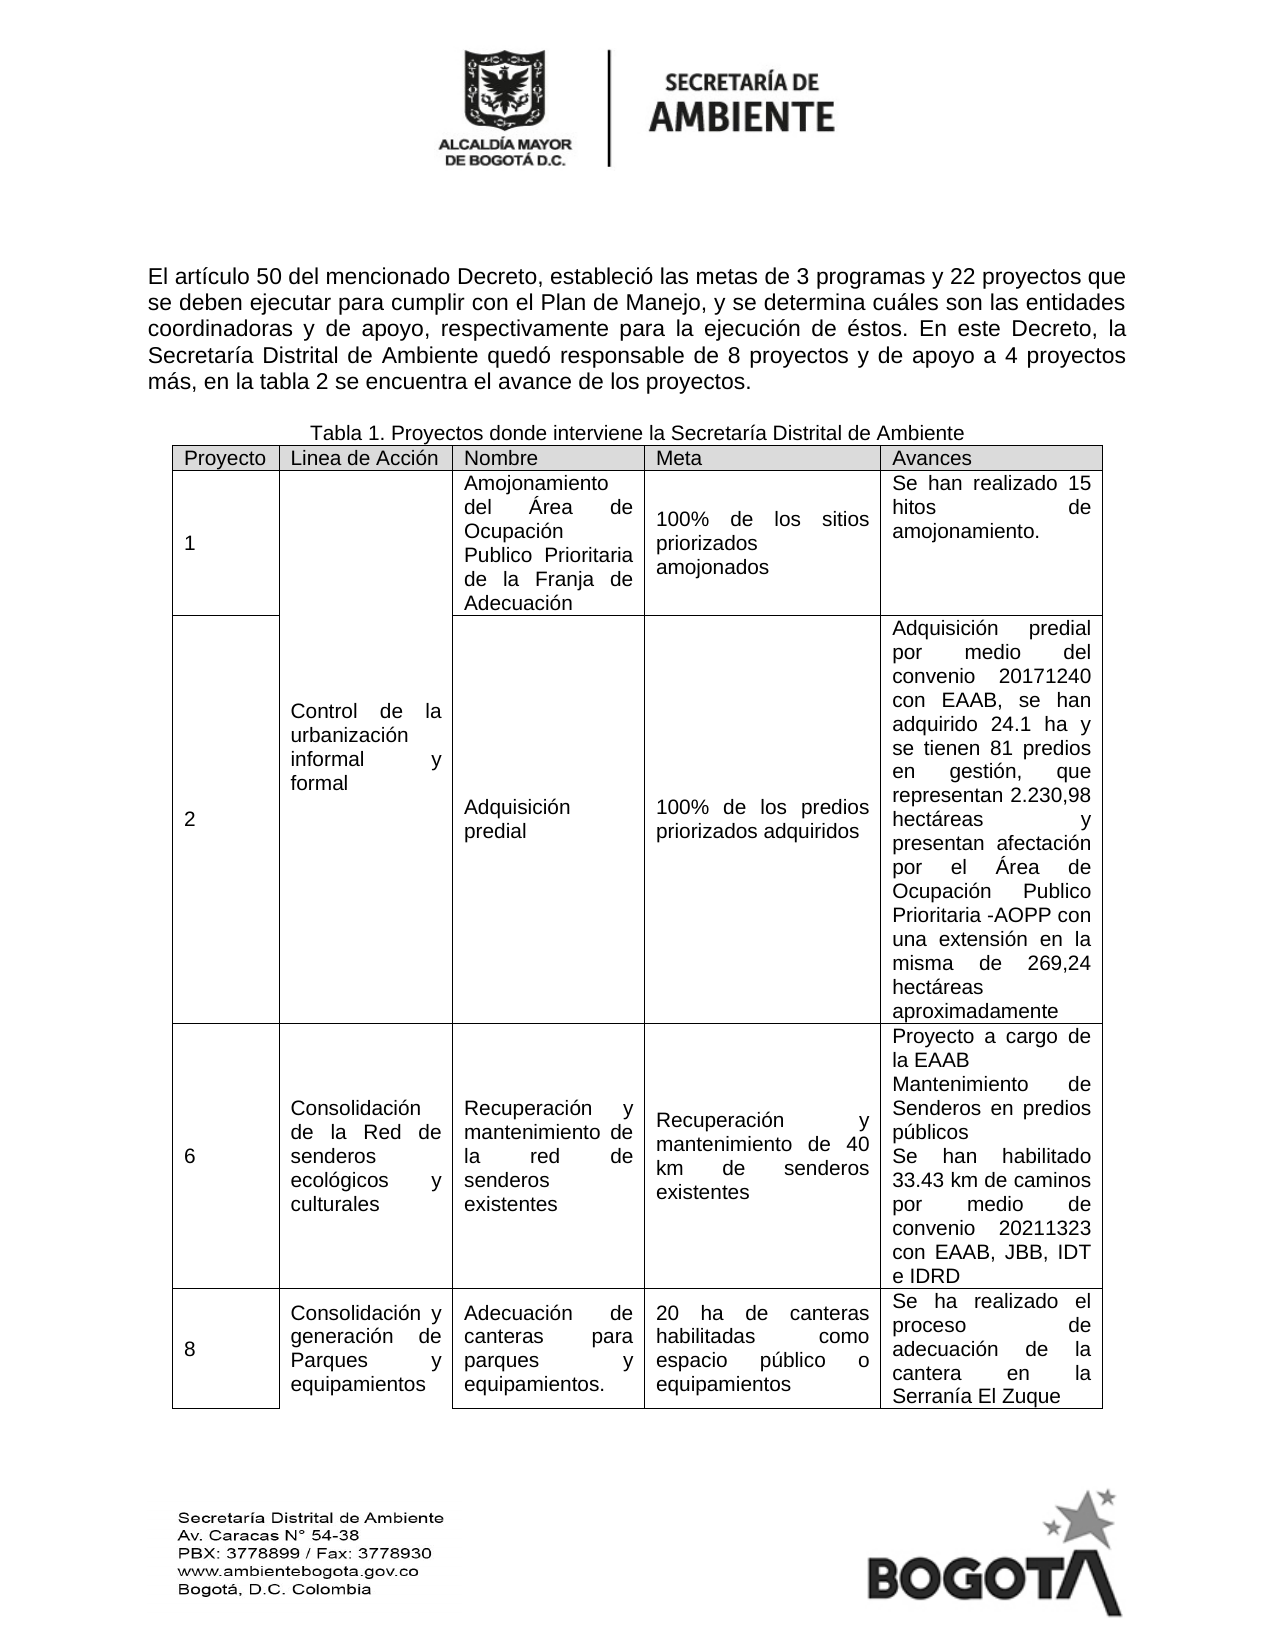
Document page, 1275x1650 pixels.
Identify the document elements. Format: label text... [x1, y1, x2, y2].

table_cell 6 [173, 1024, 279, 1287]
table_cell Proyecto a cargo de la EAAB Mantenimiento de Senderos en predios públicos Se han habilitado 33.43 km de caminos por medio de convenio 20211323 con EAAB, JBB, IDT e IDRD [881, 1024, 1102, 1287]
table_cell 100% de los predios priorizados adquiridos [645, 616, 880, 1023]
table_header Nombre [453, 446, 644, 470]
table_cell Amojonamiento del Área de Ocupación Publico Prioritaria de la Franja de Adecuación [453, 471, 644, 614]
table_cell Adquisición predial [453, 616, 644, 1023]
table_cell Adquisición predial por medio del convenio 20171240 con EAAB, se han adquirido 24.1 ha y se tienen 81 predios en gestión, que representan 2.230,98 hectáreas y presentan afectación por el Área de Ocupación Publico Prioritaria -AOPP con una extensión en la misma de 269,24 hectáreas aproximadamente [881, 616, 1102, 1023]
table_header Linea de Acción [280, 446, 452, 470]
text Tabla 1. Proyectos donde interviene la Secretaría Distrital de Ambiente [148, 421, 1127, 445]
table_cell Consolidación de la Red de senderos ecológicos y culturales [280, 1024, 452, 1287]
table_cell 8 [173, 1289, 279, 1408]
table_cell 1 [173, 471, 279, 614]
table_cell Recuperación y mantenimiento de 40 km de senderos existentes [645, 1024, 880, 1287]
picture [865, 1486, 1126, 1619]
table_cell 20 ha de canteras habilitadas como espacio público o equipamientos [645, 1289, 880, 1408]
text El artículo 50 del mencionado Decreto, estableció las metas de 3 programas y 22 proyectos que se deben ejecutar para cumplir con el Plan de Manejo, y se determina cuáles son las entidades coordinadoras y de apoyo, respectivamente para la ejecución de éstos. En este Decreto, la Secretaría Distrital de Ambiente quedó responsable de 8 proyectos y de apoyo a 4 proyectos más, en la tabla 2 se encuentra el avance de los proyectos. [148, 263, 1127, 394]
table_header Meta [645, 446, 880, 470]
table_header Avances [881, 446, 1102, 470]
table_cell Control de la urbanización informal y formal [280, 471, 452, 1023]
table_cell 2 [173, 616, 279, 1023]
picture [147, 1492, 462, 1613]
table_cell Consolidación y generación de Parques y equipamientos [280, 1289, 452, 1408]
table_cell Recuperación y mantenimiento de la red de senderos existentes [453, 1024, 644, 1287]
table_cell 100% de los sitios priorizados amojonados [645, 471, 880, 614]
picture [434, 45, 841, 171]
table_cell Se ha realizado el proceso de adecuación de la cantera en la Serranía El Zuque [881, 1289, 1102, 1408]
table_cell Se han realizado 15 hitos de amojonamiento. [881, 471, 1102, 614]
table_header Proyecto [173, 446, 279, 470]
table_cell Adecuación de canteras para parques y equipamientos. [453, 1289, 644, 1408]
